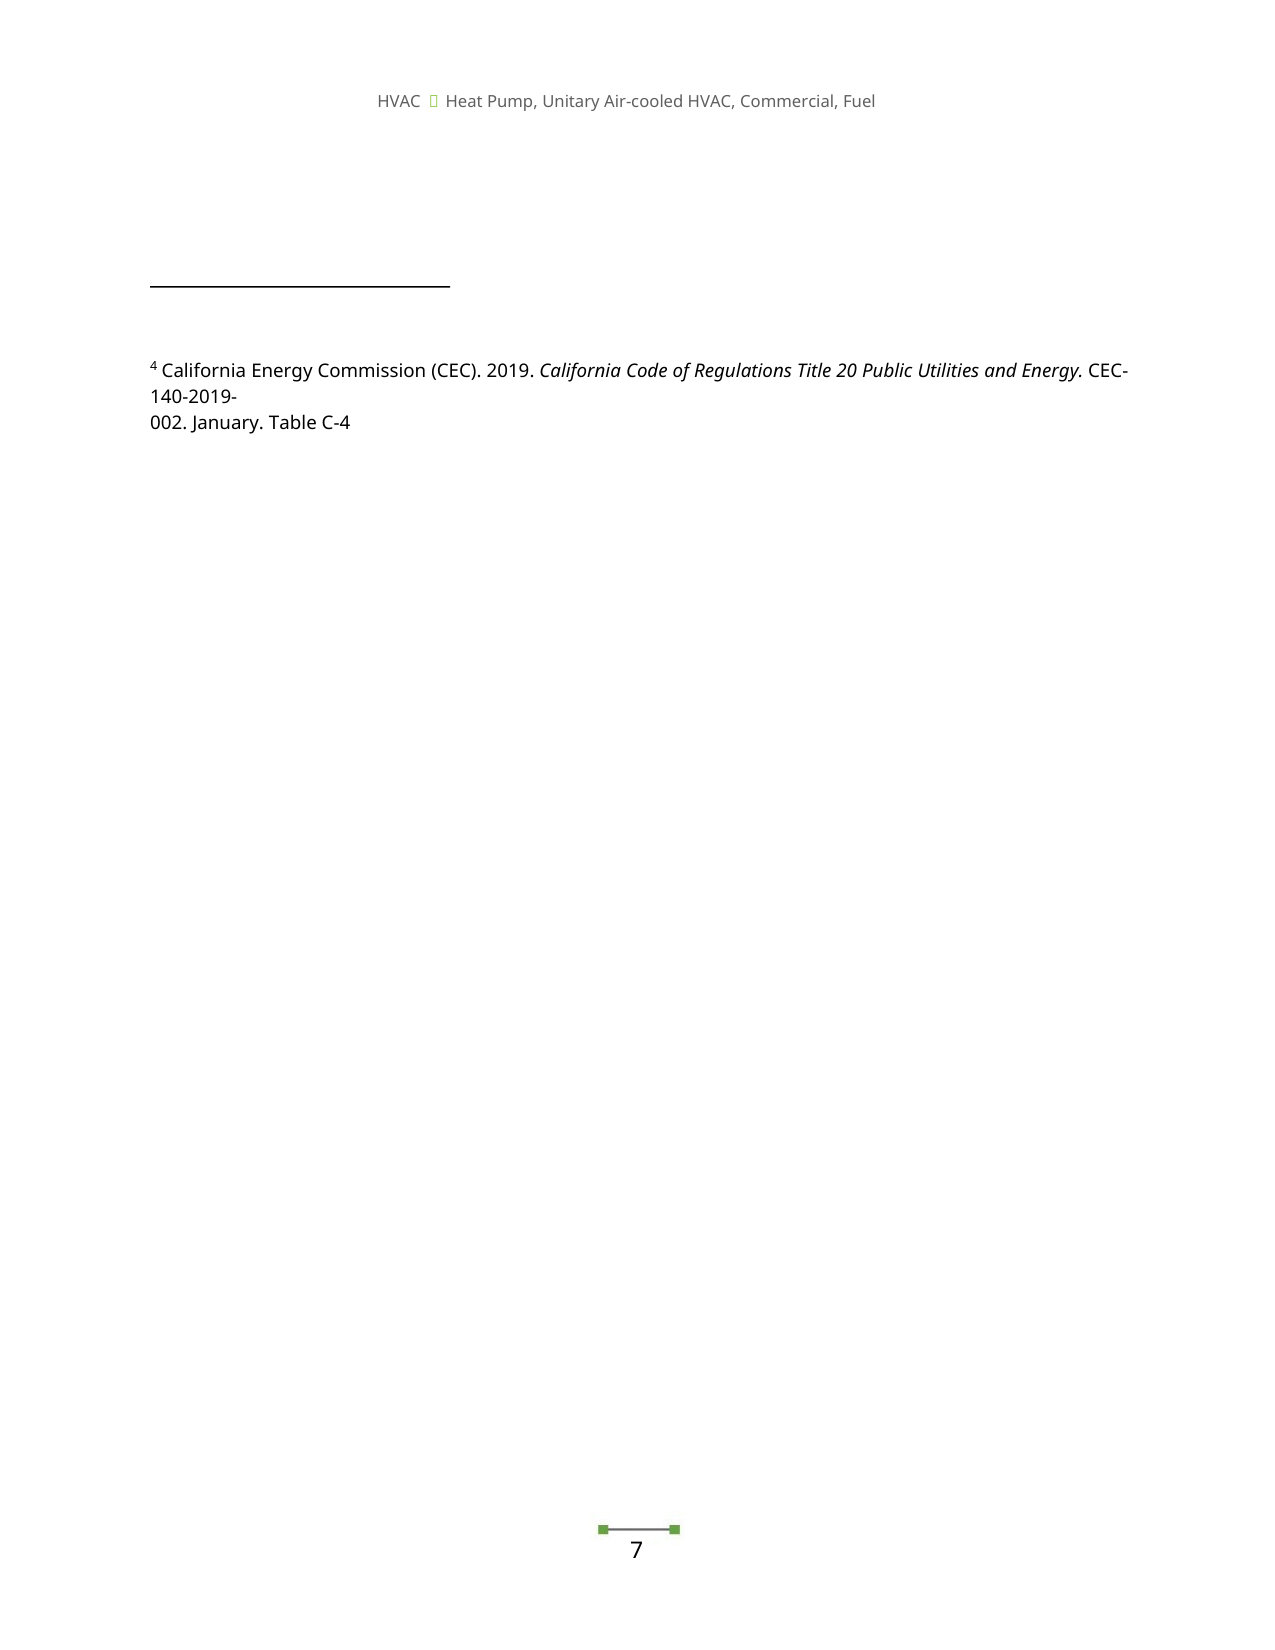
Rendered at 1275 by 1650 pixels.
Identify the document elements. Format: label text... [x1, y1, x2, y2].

text 002. January. Table C-4 [150, 409, 1160, 434]
text 4 California Energy Commission (CEC). 2019. California Code of Regulations Title 20 Public Utilities and Energy. CEC-140-2019- [150, 357, 1160, 409]
picture [589, 1511, 685, 1546]
